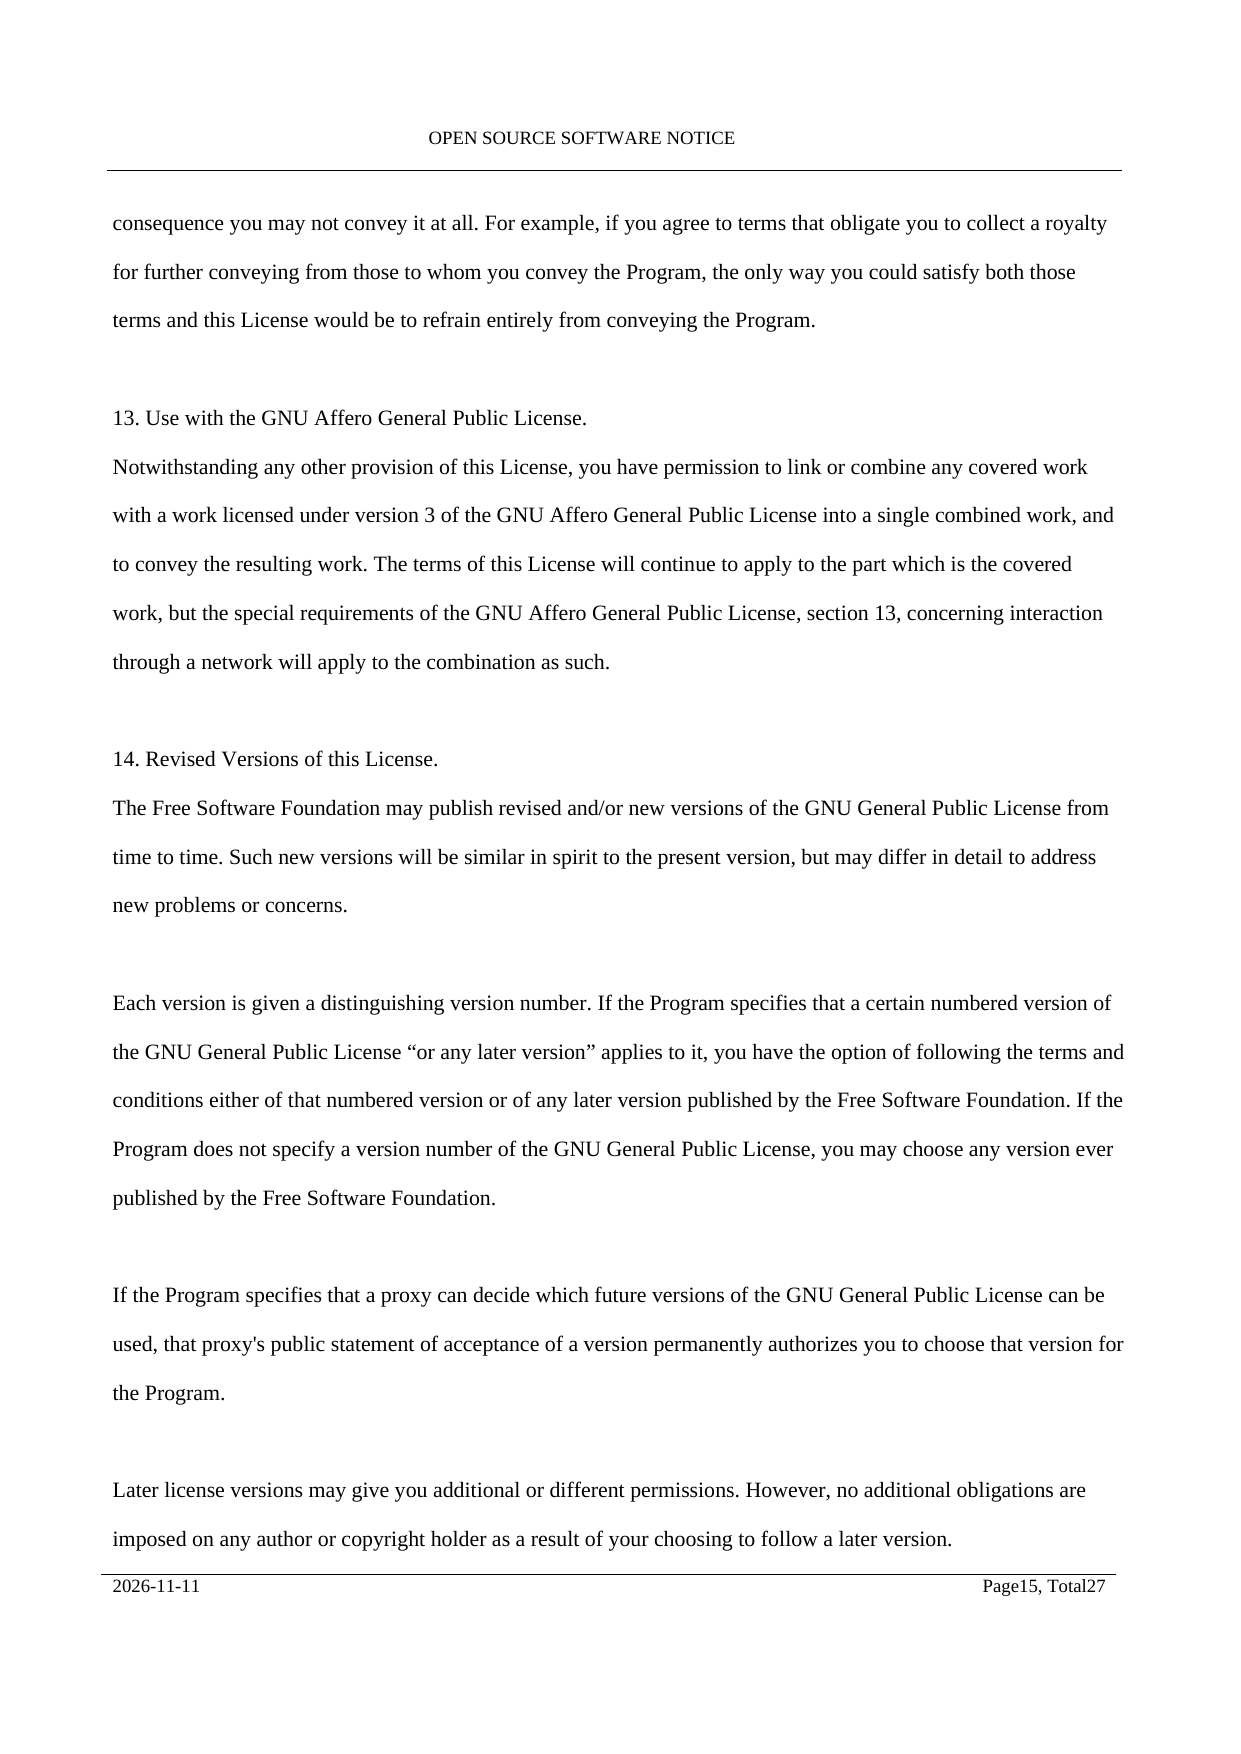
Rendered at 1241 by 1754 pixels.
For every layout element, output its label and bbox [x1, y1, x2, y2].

text [112, 206, 1128, 1555]
